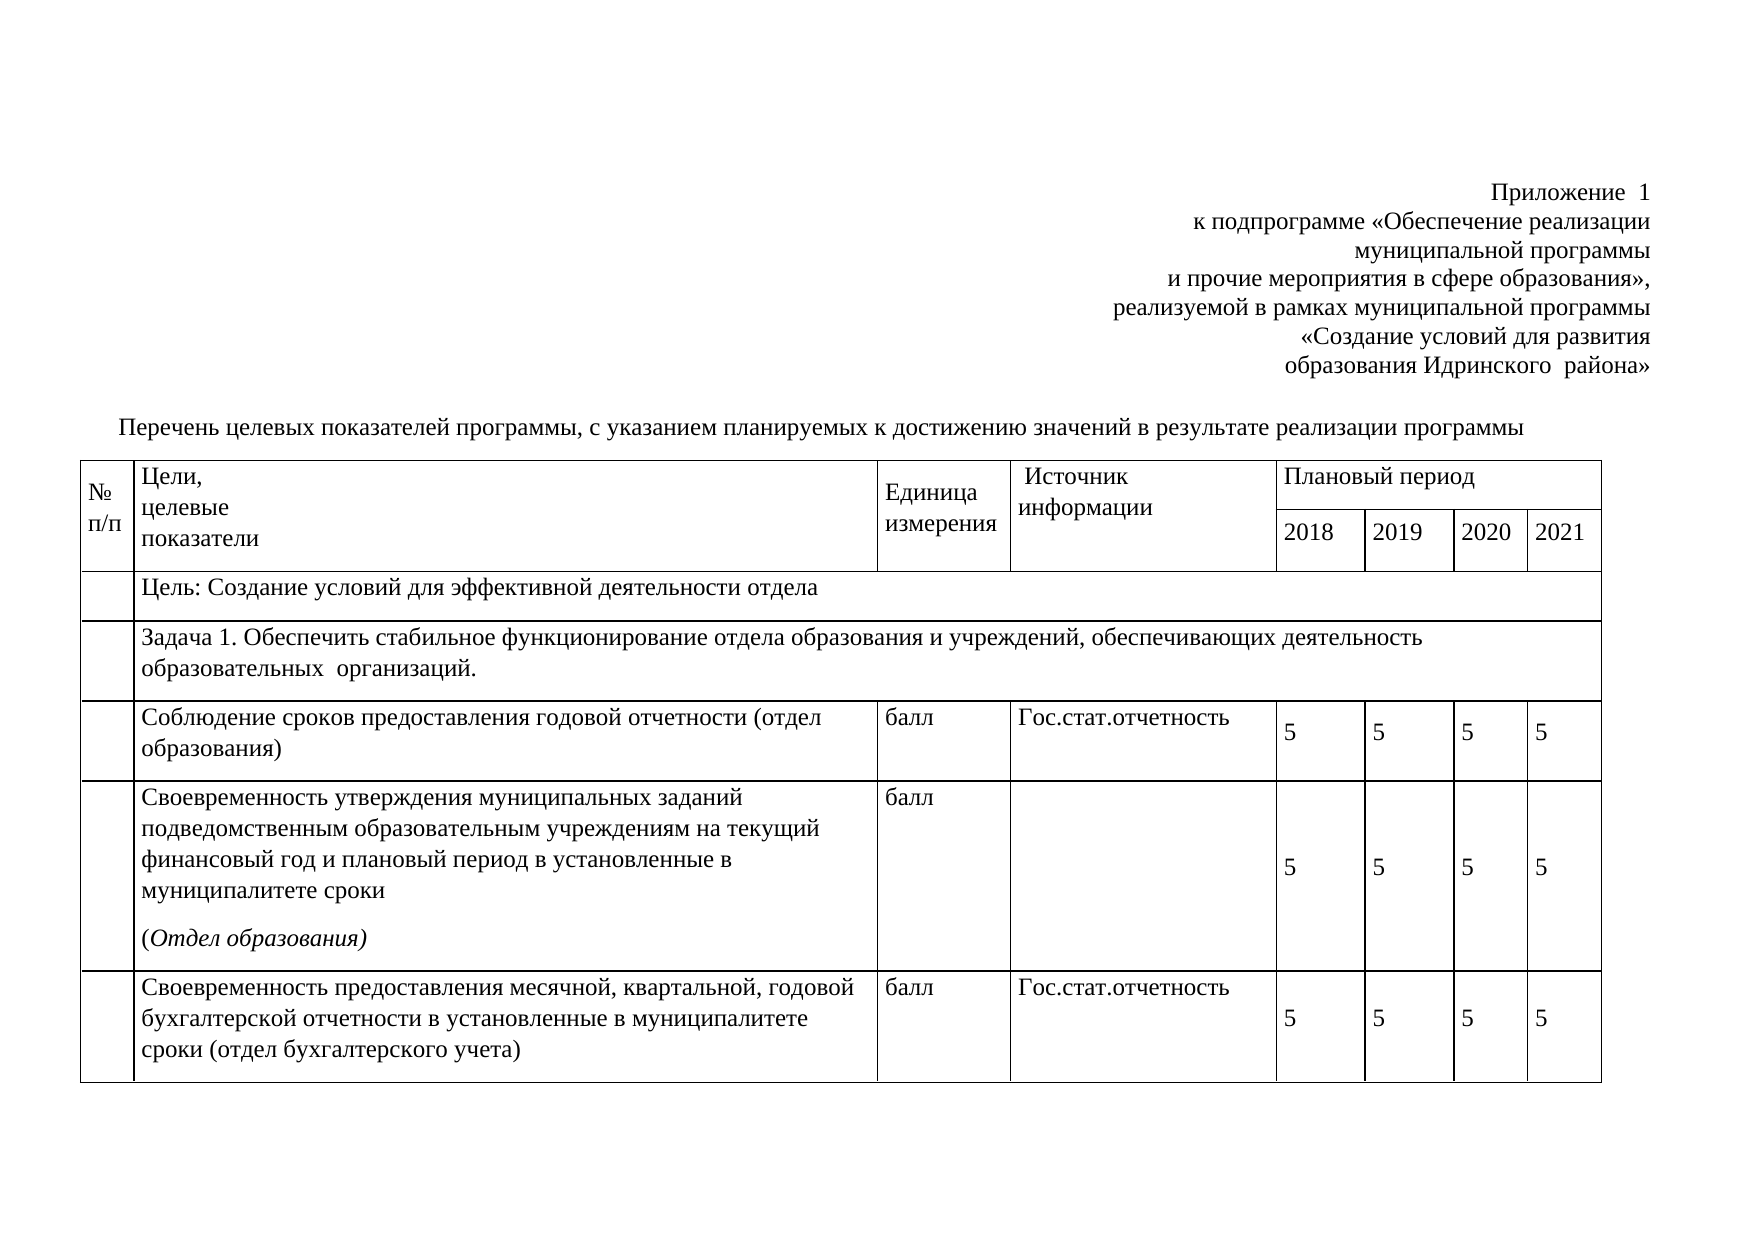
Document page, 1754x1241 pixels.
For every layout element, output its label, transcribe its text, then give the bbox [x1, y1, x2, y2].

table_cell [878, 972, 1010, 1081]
text Приложение 1 [118, 177, 1651, 206]
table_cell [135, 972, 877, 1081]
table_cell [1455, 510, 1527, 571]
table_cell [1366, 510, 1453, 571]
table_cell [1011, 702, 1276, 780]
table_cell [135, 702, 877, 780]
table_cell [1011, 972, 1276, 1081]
text образования Идринского района» [118, 350, 1651, 378]
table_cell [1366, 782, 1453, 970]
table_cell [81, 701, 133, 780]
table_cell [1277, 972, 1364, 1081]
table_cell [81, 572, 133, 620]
text и прочие мероприятия в сфере образования», [118, 263, 1651, 292]
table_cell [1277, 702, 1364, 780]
text реализуемой в рамках муниципальной программы [118, 292, 1651, 321]
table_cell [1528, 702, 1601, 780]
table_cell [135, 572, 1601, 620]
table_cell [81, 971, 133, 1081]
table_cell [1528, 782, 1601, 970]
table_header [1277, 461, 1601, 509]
text Перечень целевых показателей программы, с указанием планируемых к достижению значений в результате реализации программы [118, 412, 1651, 441]
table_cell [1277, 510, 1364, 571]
text муниципальной программы [118, 235, 1651, 263]
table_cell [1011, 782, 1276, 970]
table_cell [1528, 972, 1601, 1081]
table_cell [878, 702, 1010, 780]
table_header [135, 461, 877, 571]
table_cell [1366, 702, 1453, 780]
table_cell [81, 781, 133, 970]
text к подпрограмме «Обеспечение реализации [118, 206, 1651, 235]
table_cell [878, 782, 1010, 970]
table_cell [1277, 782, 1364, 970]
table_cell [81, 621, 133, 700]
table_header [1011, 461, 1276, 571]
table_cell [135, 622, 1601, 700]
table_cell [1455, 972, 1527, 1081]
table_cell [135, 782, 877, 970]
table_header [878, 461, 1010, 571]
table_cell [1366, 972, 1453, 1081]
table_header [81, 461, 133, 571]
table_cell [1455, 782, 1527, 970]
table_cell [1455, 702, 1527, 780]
text «Создание условий для развития [118, 321, 1651, 350]
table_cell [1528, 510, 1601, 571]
